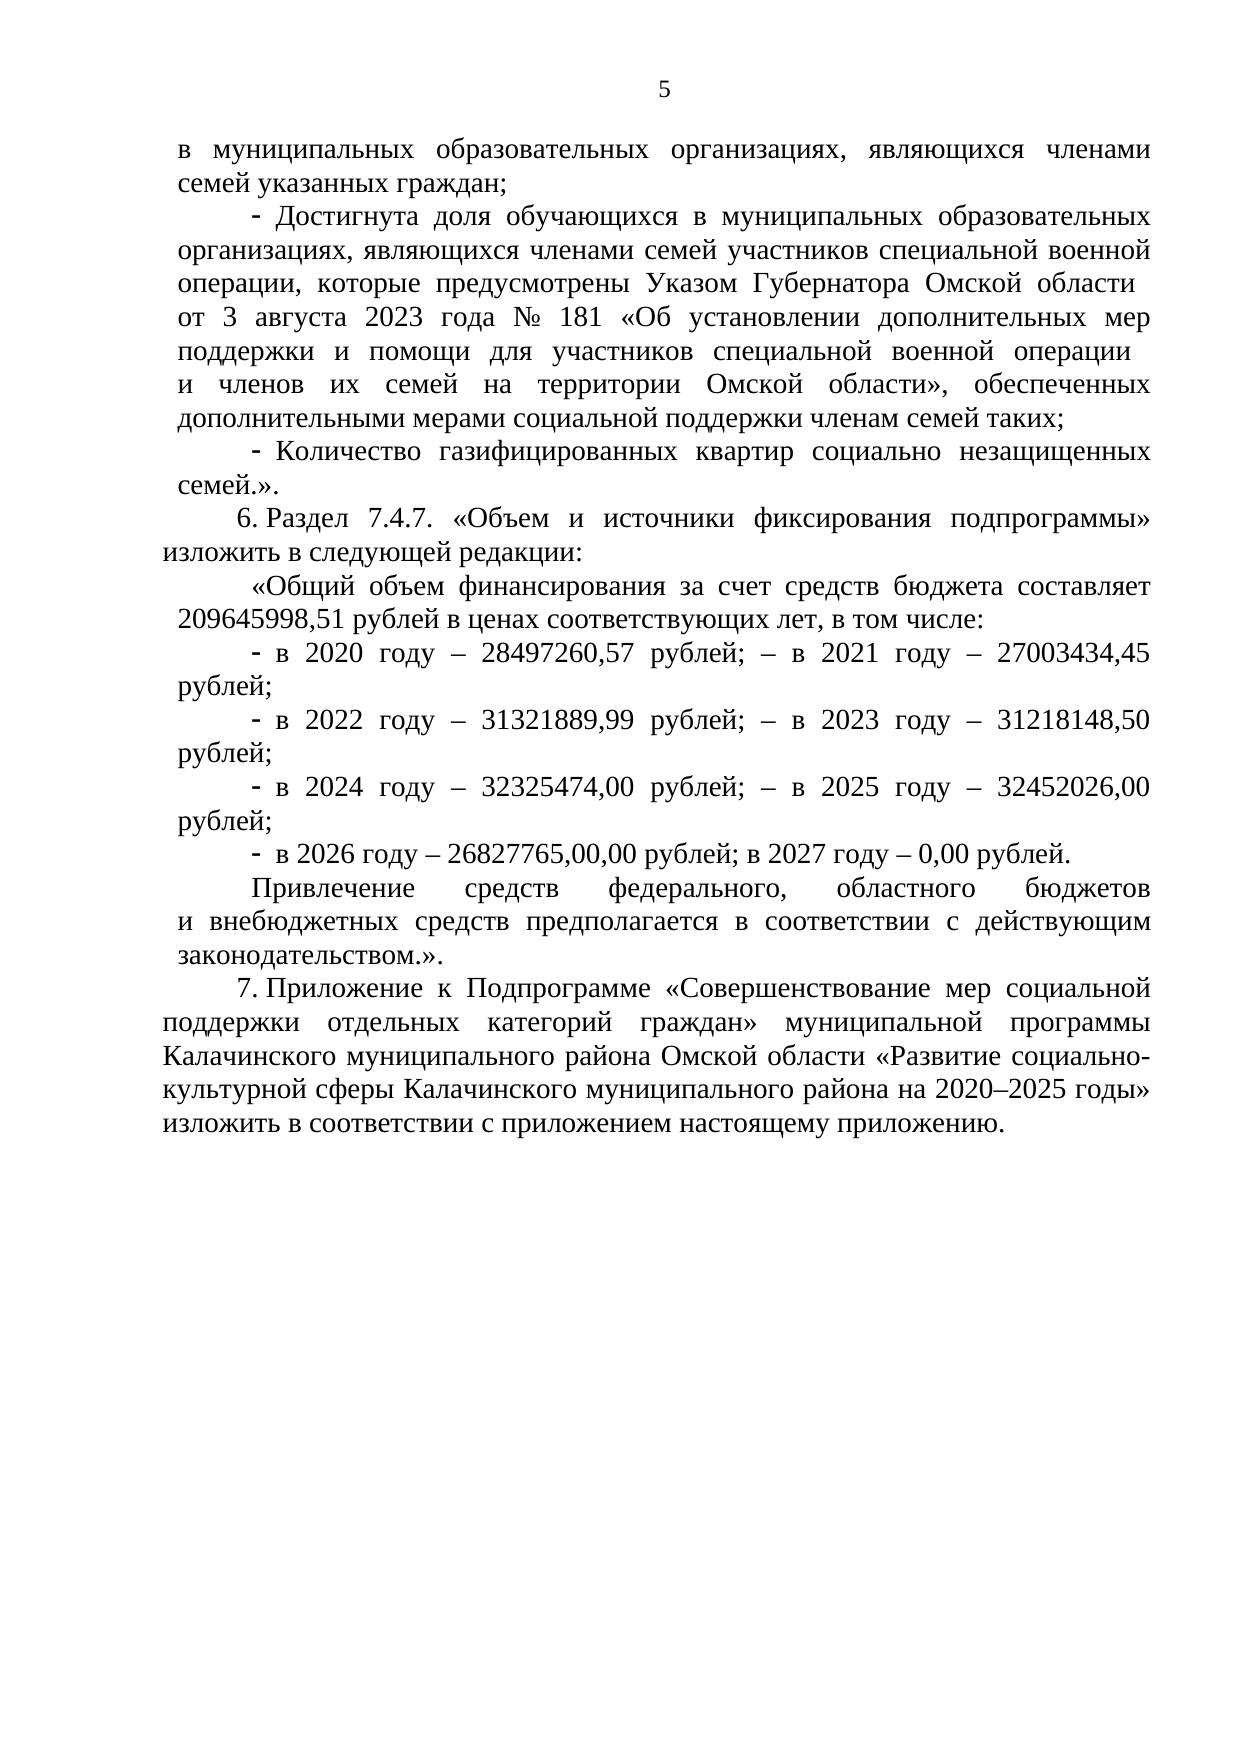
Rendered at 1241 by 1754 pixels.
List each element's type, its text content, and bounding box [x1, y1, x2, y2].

list в 2024 году – 32325474,00 рублей; – в 2025 году – 32452026,00 рублей; [177, 769, 1152, 836]
list Количество газифицированных квартир социально незащищенных семей.». [177, 433, 1152, 501]
list Достигнута доля обучающихся в муниципальных образовательных организациях, являющихся членами семей участников специальной военной операции, которые предусмотрены Указом Губернатора Омской области от 3 августа 2023 года № 181 «Об установлении дополнительных мер поддержки и помощи для участников специальной военной операции и членов их семей на территории Омской области», обеспеченных дополнительными мерами социальной поддержки членам семей таких; [177, 198, 1152, 433]
list в 2022 году – 31321889,99 рублей; – в 2023 году – 31218148,50 рублей; [177, 702, 1152, 769]
list Раздел 7.4.7. «Объем и источники фиксирования подпрограммы» изложить в следующей редакции: [162, 501, 1152, 568]
list в 2020 году – 28497260,57 рублей; – в 2021 году – 27003434,45 рублей; [177, 635, 1152, 702]
list Приложение к Подпрограмме «Совершенствование мер социальной поддержки отдельных категорий граждан» муниципальной программы Калачинского муниципального района Омской области «Развитие социально-культурной сферы Калачинского муниципального района на 2020–2025 годы» изложить в соответствии с приложением настоящему приложению. [162, 971, 1152, 1138]
text Привлечение средств федерального, областного бюджетов и внебюджетных средств предполагается в соответствии с действующим законодательством.». [177, 870, 1152, 971]
list в 2026 году – 26827765,00,00 рублей; в 2027 году – 0,00 рублей. [177, 836, 1152, 870]
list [177, 131, 1152, 198]
text «Общий объем финансирования за счет средств бюджета составляет 209645998,51 рублей в ценах соответствующих лет, в том числе: [177, 568, 1152, 635]
